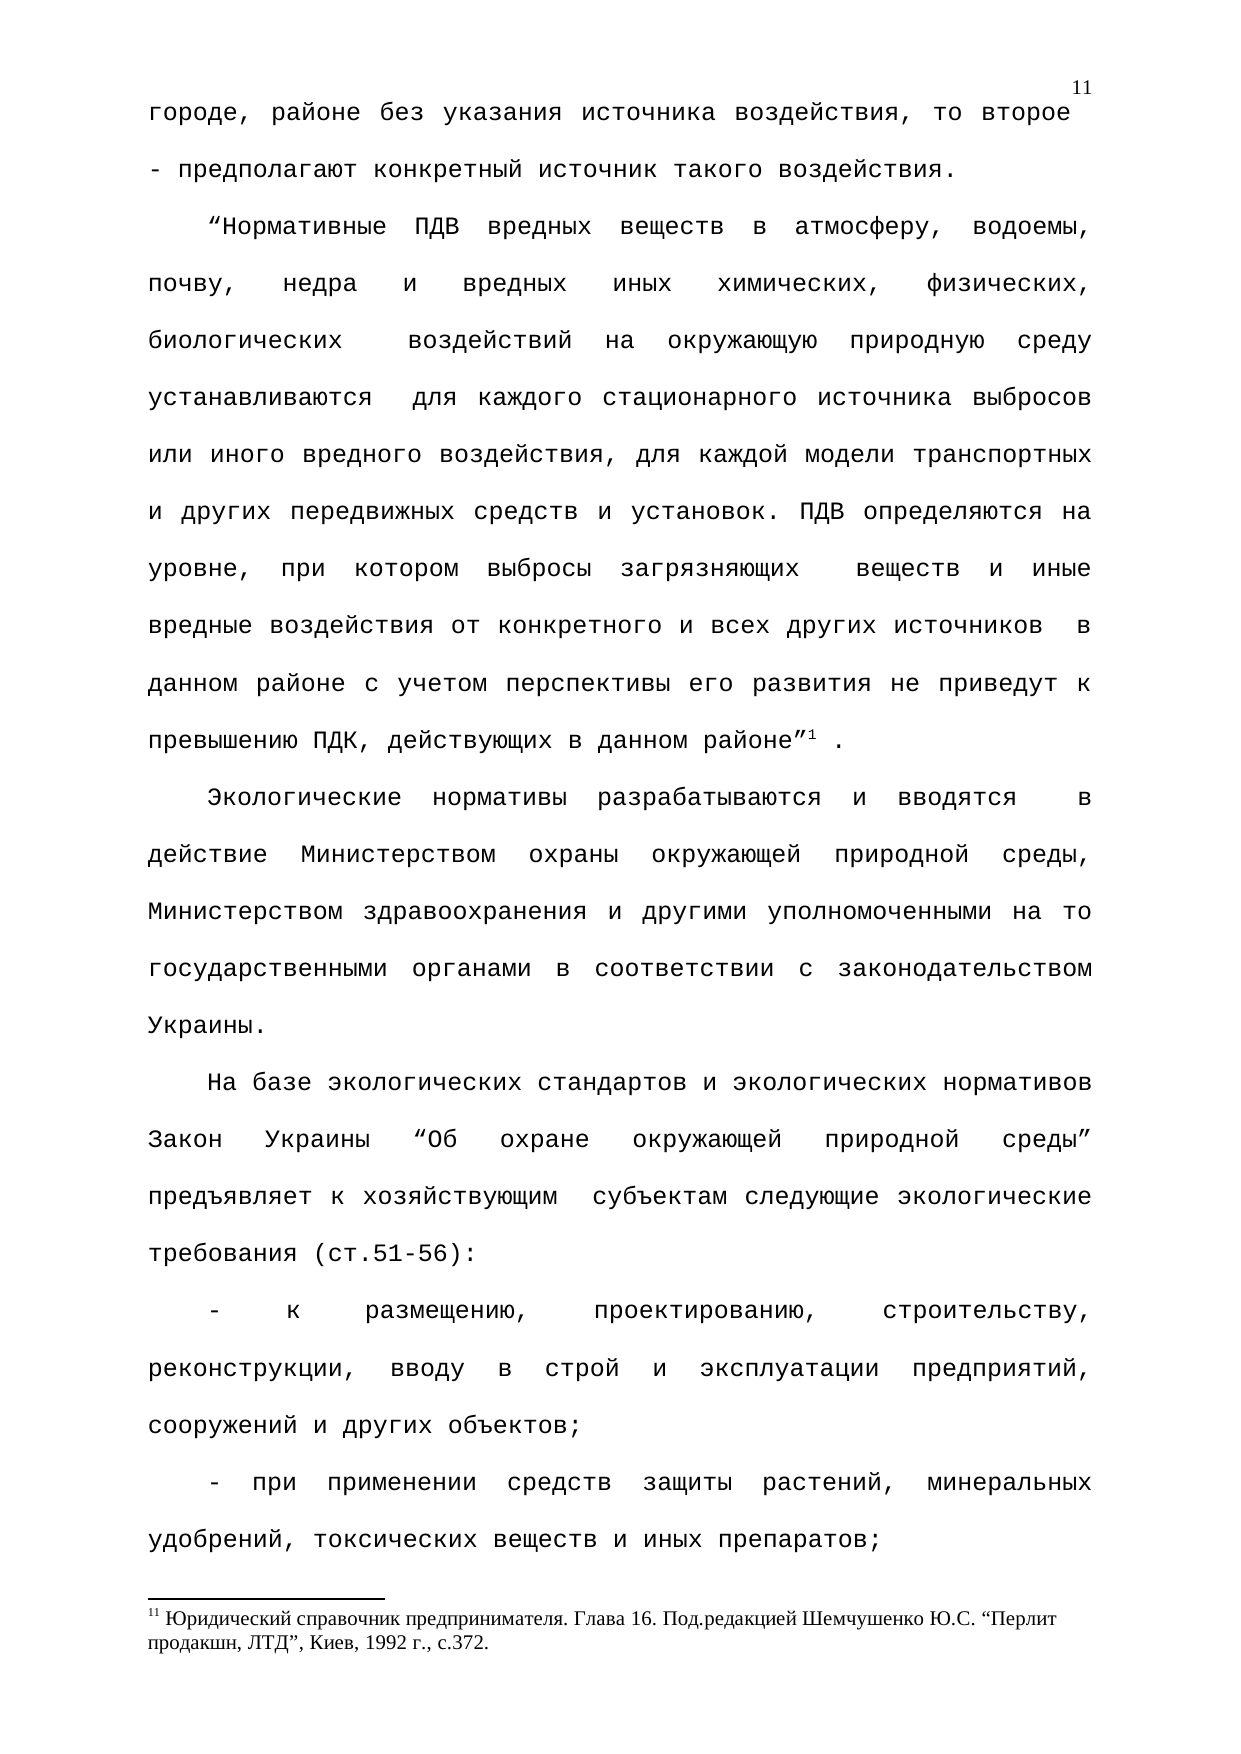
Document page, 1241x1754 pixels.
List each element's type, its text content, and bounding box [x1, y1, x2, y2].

text “Нормативные ПДВ вредных веществ в атмосферу, водоемы, почву, недра и вредных иных химических, физических, биологических воздействий на окружающую природную среду устанавливаются для каждого стационарного источника выбросов или иного вредного воздействия, для каждой модели транспортных и других передвижных средств и установок. ПДВ определяются на уровне, при котором выбросы загрязняющих веществ и иные вредные воздействия от конкретного и всех других источников в данном районе с учетом перспективы его развития не приведут к превышению ПДК, действующих в данном районе”1 . [148, 213, 1092, 756]
text На базе экологических стандартов и экологических нормативов Закон Украины “Об охране окружающей природной среды” предъявляет к хозяйствующим субъектам следующие экологические требования (ст.51-56): [148, 1069, 1092, 1269]
text - к размещению, проектированию, строительству, реконструкции, вводу в строй и эксплуатации предприятий, сооружений и других объектов; [148, 1298, 1092, 1441]
text Экологические нормативы разрабатываются и вводятся в действие Министерством охраны окружающей природной среды, Министерством здравоохранения и другими уполномоченными на то государственными органами в соответствии с законодательством Украины. [148, 784, 1092, 1041]
text - при применении средств защиты растений, минеральных удобрений, токсических веществ и иных препаратов; [148, 1469, 1092, 1555]
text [148, 99, 1092, 185]
